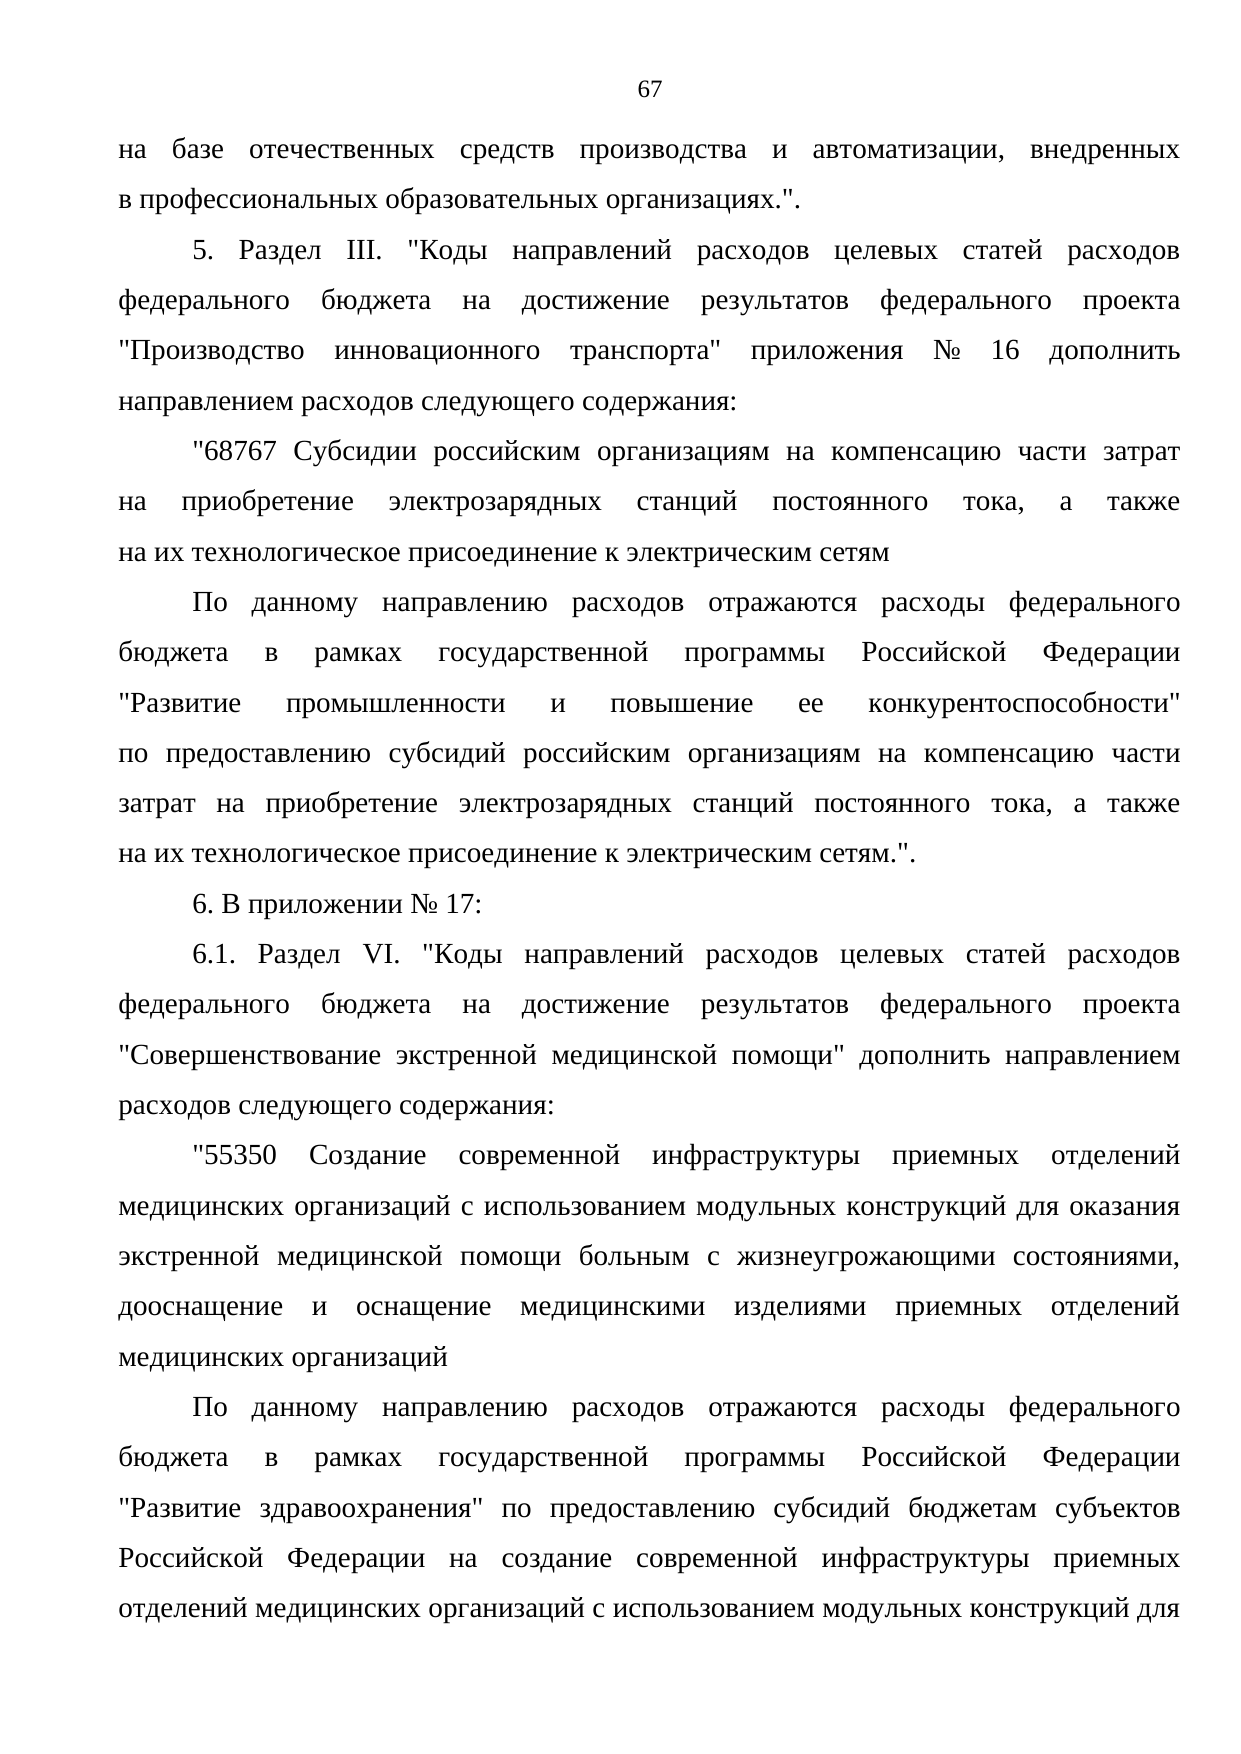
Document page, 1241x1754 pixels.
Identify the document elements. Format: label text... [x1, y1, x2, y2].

text 6.1. Раздел VI. "Коды направлений расходов целевых статей расходов федерального бюджета на достижение результатов федерального проекта "Совершенствование экстренной медицинской помощи" дополнить направлением расходов следующего содержания: [118, 936, 1181, 1121]
text "68767 Субсидии российским организациям на компенсацию части затрат на приобретение электрозарядных станций постоянного тока, а также на их технологическое присоединение к электрическим сетям [118, 433, 1181, 567]
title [118, 131, 1181, 215]
text "55350 Создание современной инфраструктуры приемных отделений медицинских организаций с использованием модульных конструкций для оказания экстренной медицинской помощи больным с жизнеугрожающими состояниями, дооснащение и оснащение медицинскими изделиями приемных отделений медицинских организаций [118, 1137, 1181, 1372]
text 6. В приложении № 17: [118, 886, 1181, 919]
text По данному направлению расходов отражаются расходы федерального бюджета в рамках государственной программы Российской Федерации "Развитие промышленности и повышение ее конкурентоспособности" по предоставлению субсидий российским организациям на компенсацию части затрат на приобретение электрозарядных станций постоянного тока, а также на их технологическое присоединение к электрическим сетям.". [118, 584, 1181, 869]
title 5. Раздел III. "Коды направлений расходов целевых статей расходов федерального бюджета на достижение результатов федерального проекта "Производство инновационного транспорта" приложения № 16 дополнить направлением расходов следующего содержания: [118, 232, 1181, 416]
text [118, 1389, 1181, 1624]
